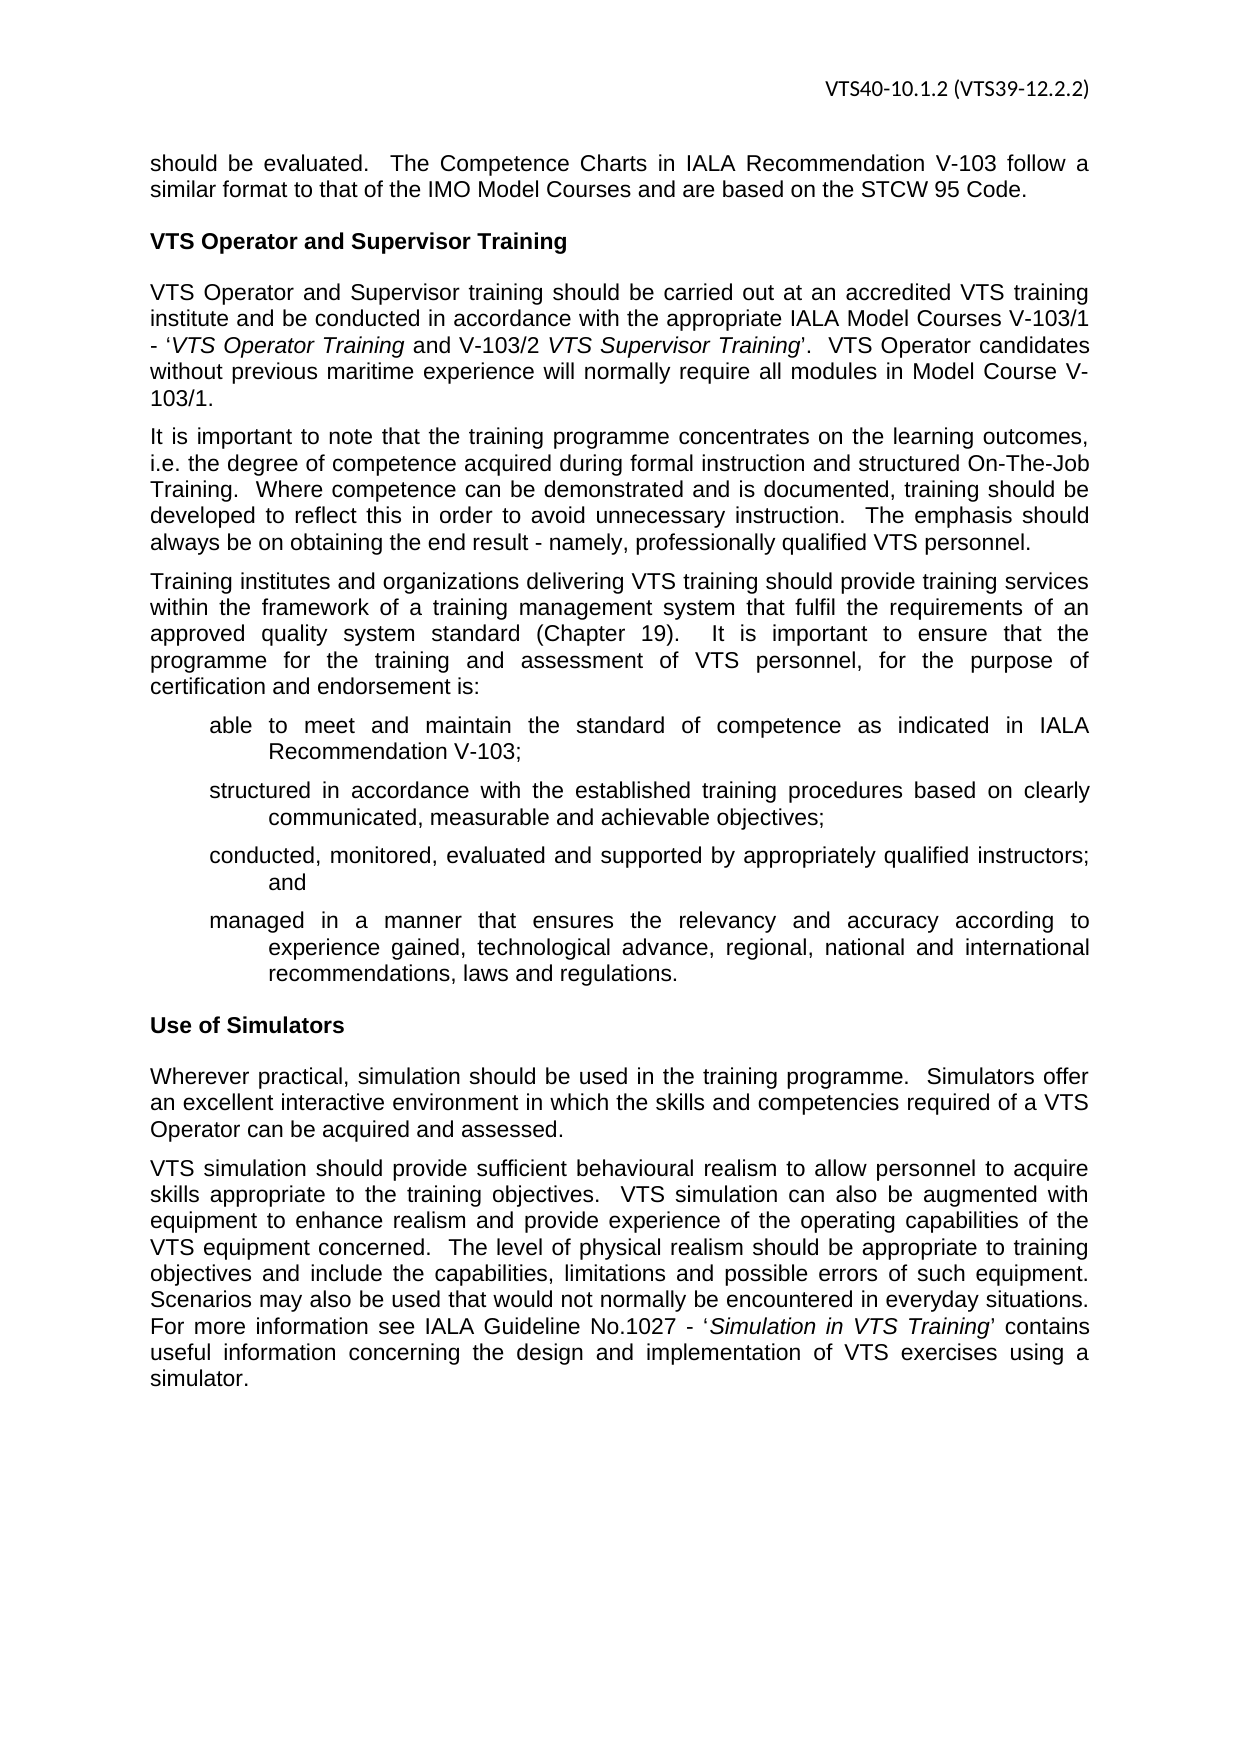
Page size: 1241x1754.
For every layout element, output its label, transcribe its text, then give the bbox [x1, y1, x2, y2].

list VTS Operator and Supervisor Training [150, 228, 1090, 254]
text Wherever practical, simulation should be used in the training programme. Simulators offer an excellent interactive environment in which the skills and competencies required of a VTS Operator can be acquired and assessed. [150, 1063, 1090, 1142]
text able to meet and maintain the standard of competence as indicated in IALA Recommendation V-103; [209, 712, 1090, 764]
list Use of Simulators [150, 1012, 1090, 1038]
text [150, 150, 1090, 203]
text VTS Operator and Supervisor training should be carried out at an accredited VTS training institute and be conducted in accordance with the appropriate IALA Model Courses V-103/1 - ‘VTS Operator Training and V-103/2 VTS Supervisor Training’. VTS Operator candidates without previous maritime experience will normally require all modules in Model Course V-103/1. [150, 279, 1090, 411]
text conducted, monitored, evaluated and supported by appropriately qualified instructors; and [209, 842, 1090, 895]
text structured in accordance with the established training procedures based on clearly communicated, measurable and achievable objectives; [209, 777, 1090, 830]
text managed in a manner that ensures the relevancy and accuracy according to experience gained, technological advance, regional, national and international recommendations, laws and regulations. [209, 907, 1090, 987]
text Training institutes and organizations delivering VTS training should provide training services within the framework of a training management system that fulfil the requirements of an approved quality system standard (Chapter 19). It is important to ensure that the programme for the training and assessment of VTS personnel, for the purpose of certification and endorsement is: [150, 568, 1090, 699]
text It is important to note that the training programme concentrates on the learning outcomes, i.e. the degree of competence acquired during formal instruction and structured On-The-Job Training. Where competence can be demonstrated and is documented, training should be developed to reflect this in order to avoid unnecessary instruction. The emphasis should always be on obtaining the end result - namely, professionally qualified VTS personnel. [150, 423, 1090, 555]
text VTS simulation should provide sufficient behavioural realism to allow personnel to acquire skills appropriate to the training objectives. VTS simulation can also be augmented with equipment to enhance realism and provide experience of the operating capabilities of the VTS equipment concerned. The level of physical realism should be appropriate to training objectives and include the capabilities, limitations and possible errors of such equipment. Scenarios may also be used that would not normally be encountered in everyday situations. For more information see IALA Guideline No.1027 - ‘Simulation in VTS Training’ contains useful information concerning the design and implementation of VTS exercises using a simulator. [150, 1154, 1090, 1392]
